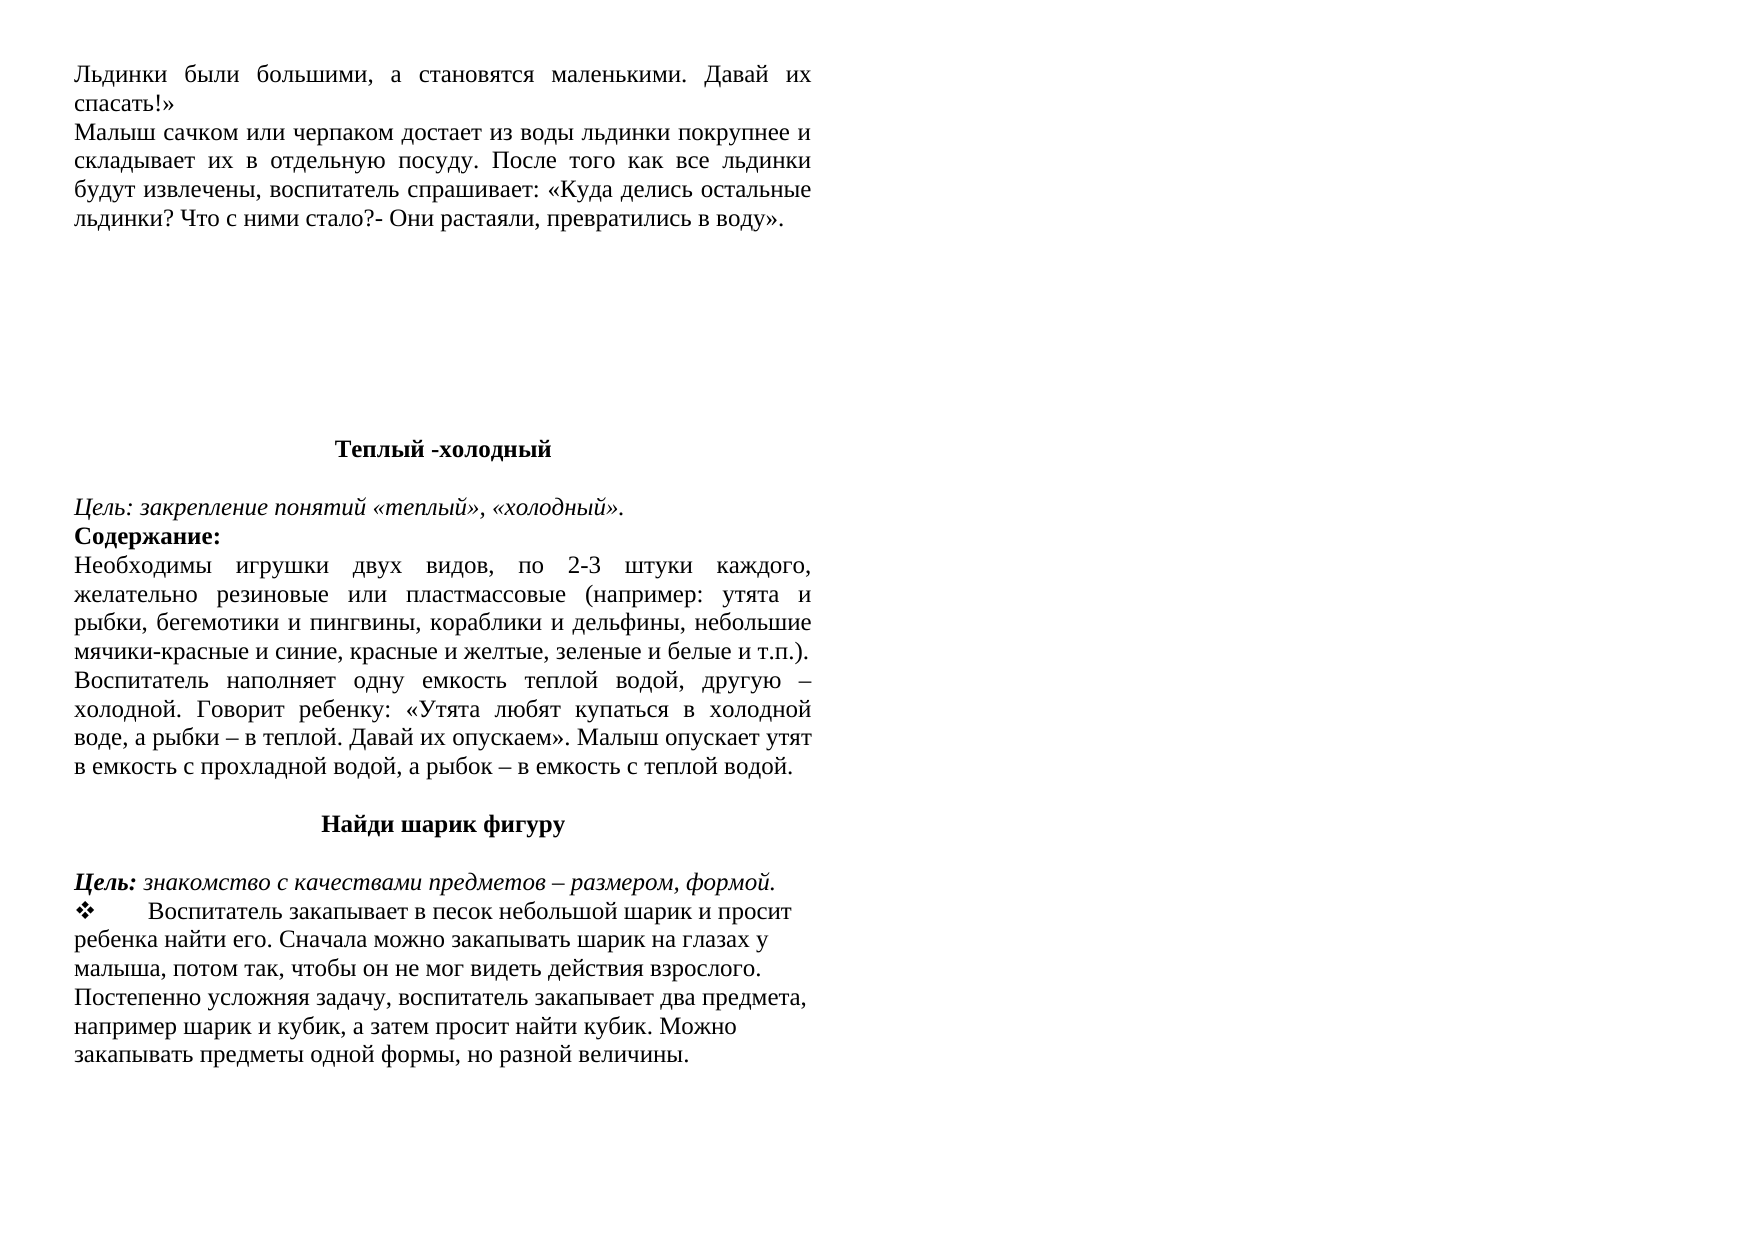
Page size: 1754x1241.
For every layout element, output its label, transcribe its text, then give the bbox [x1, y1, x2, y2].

list Воспитатель закапывает в песок небольшой шарик и просит ребенка найти его. Сначала можно закапывать шарик на глазах у малыша, потом так, чтобы он не мог видеть действия взрослого. Постепенно усложняя задачу, воспитатель закапывает два предмета, например шарик и кубик, а затем просит найти кубик. Можно закапывать предметы одной формы, но разной величины. [74, 896, 812, 1068]
text Необходимы игрушки двух видов, по 2-3 штуки каждого, желательно резиновые или пластмассовые (например: утята и рыбки, бегемотики и пингвины, кораблики и дельфины, небольшие мячики-красные и синие, красные и желтые, зеленые и белые и т.п.). [74, 550, 812, 665]
text Цель: закрепление понятий «теплый», «холодный». [74, 492, 812, 521]
text Теплый -холодный [74, 434, 812, 463]
text Воспитатель наполняет одну емкость теплой водой, другую – холодной. Говорит ребенку: «Утята любят купаться в холодной воде, а рыбки – в теплой. Давай их опускаем». Малыш опускает утят в емкость с прохладной водой, а рыбок – в емкость с теплой водой. [74, 665, 812, 780]
text Найди шарик фигуру [74, 809, 812, 838]
text Малыш сачком или черпаком достает из воды льдинки покрупнее и складывает их в отдельную посуду. После того как все льдинки будут извлечены, воспитатель спрашивает: «Куда делись остальные льдинки? Что с ними стало?- Они растаяли, превратились в воду». [74, 117, 812, 232]
text Цель: знакомство с качествами предметов – размером, формой. [74, 867, 812, 896]
text Содержание: [74, 521, 812, 550]
